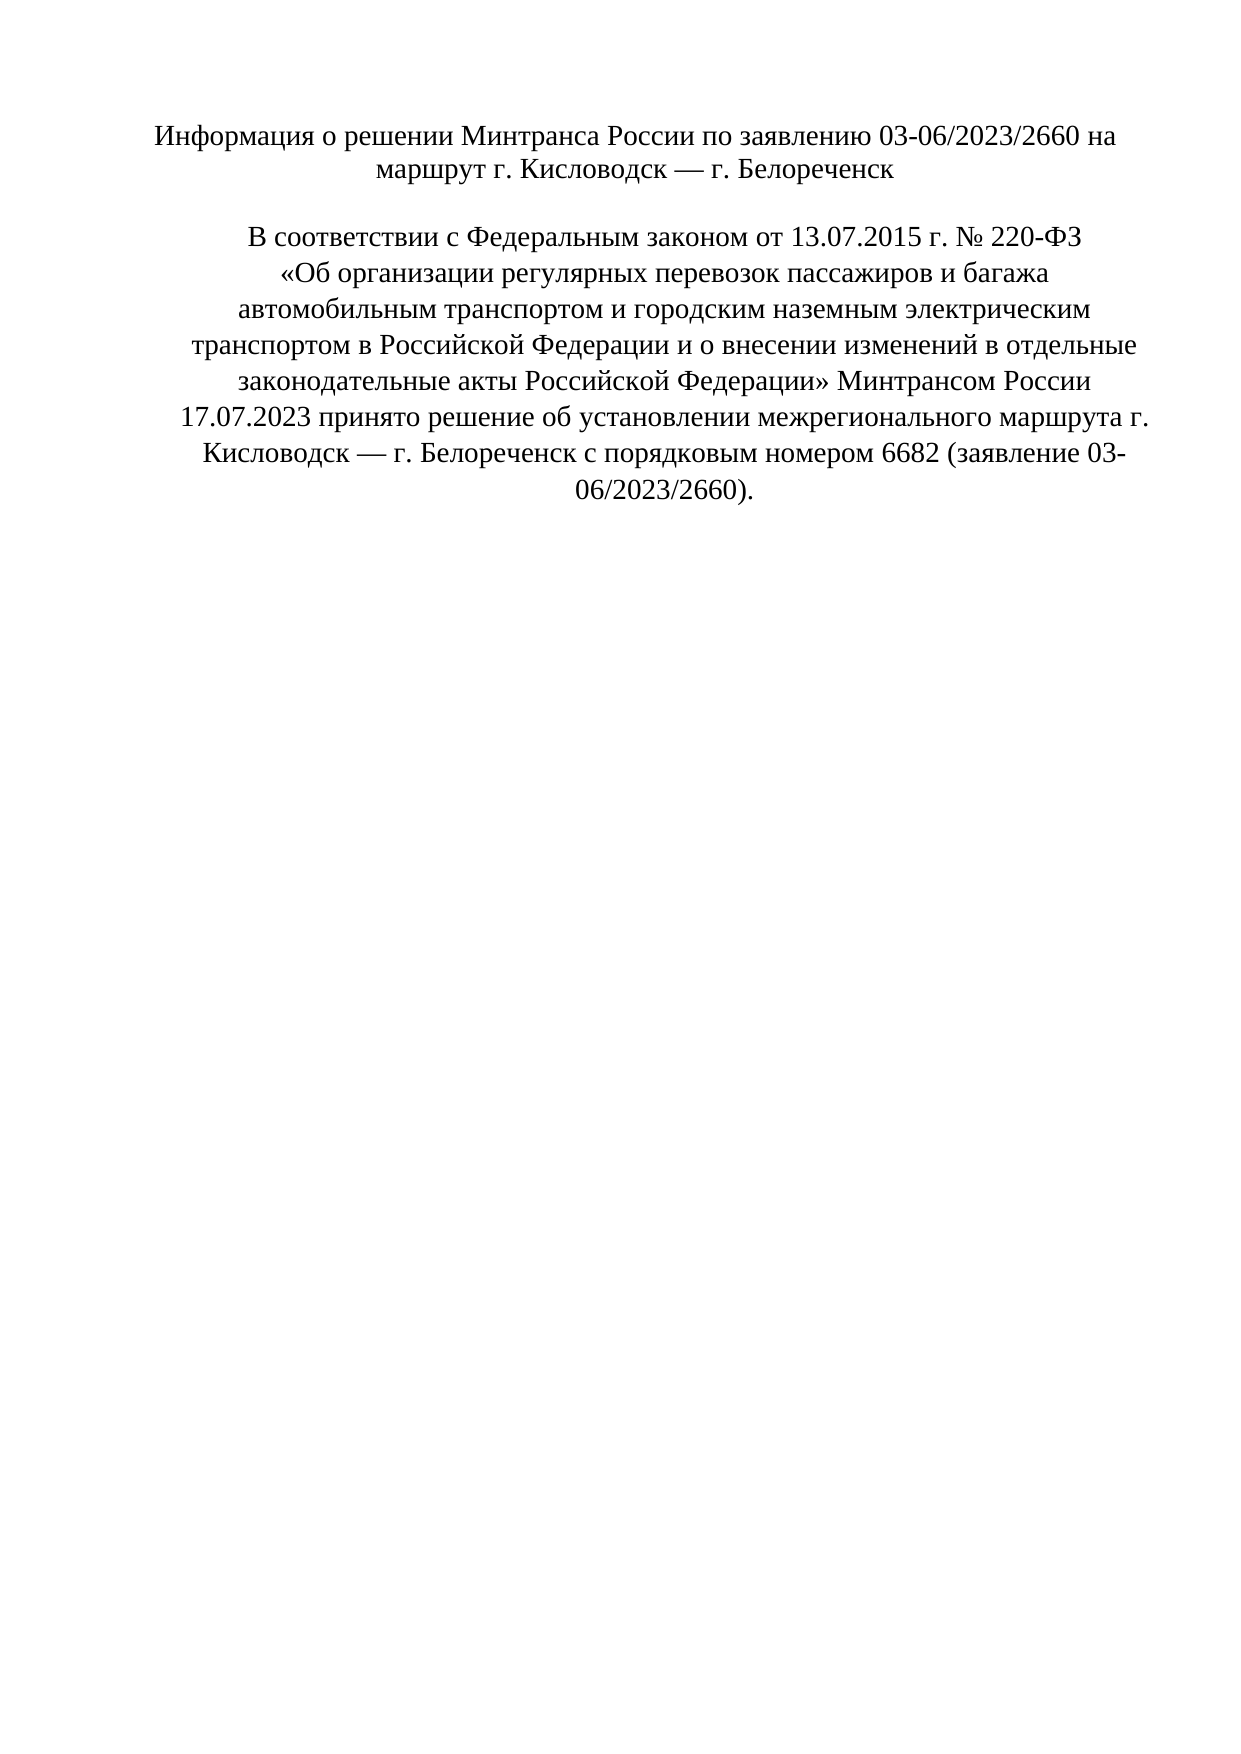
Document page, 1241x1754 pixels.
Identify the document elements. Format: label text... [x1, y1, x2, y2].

text В соответствии с Федеральным законом от 13.07.2015 г. № 220-ФЗ «Об организации регулярных перевозок пассажиров и багажа автомобильным транспортом и городским наземным электрическим транспортом в Российской Федерации и о внесении изменений в отдельные законодательные акты Российской Федерации» Минтрансом России 17.07.2023 принято решение об установлении межрегионального маршрута г. Кисловодск — г. Белореченск с порядковым номером 6682 (заявление 03-06/2023/2660). [177, 219, 1152, 505]
text Информация о решении Минтранса России по заявлению 03-06/2023/2660 на маршрут г. Кисловодск — г. Белореченск [118, 118, 1152, 185]
